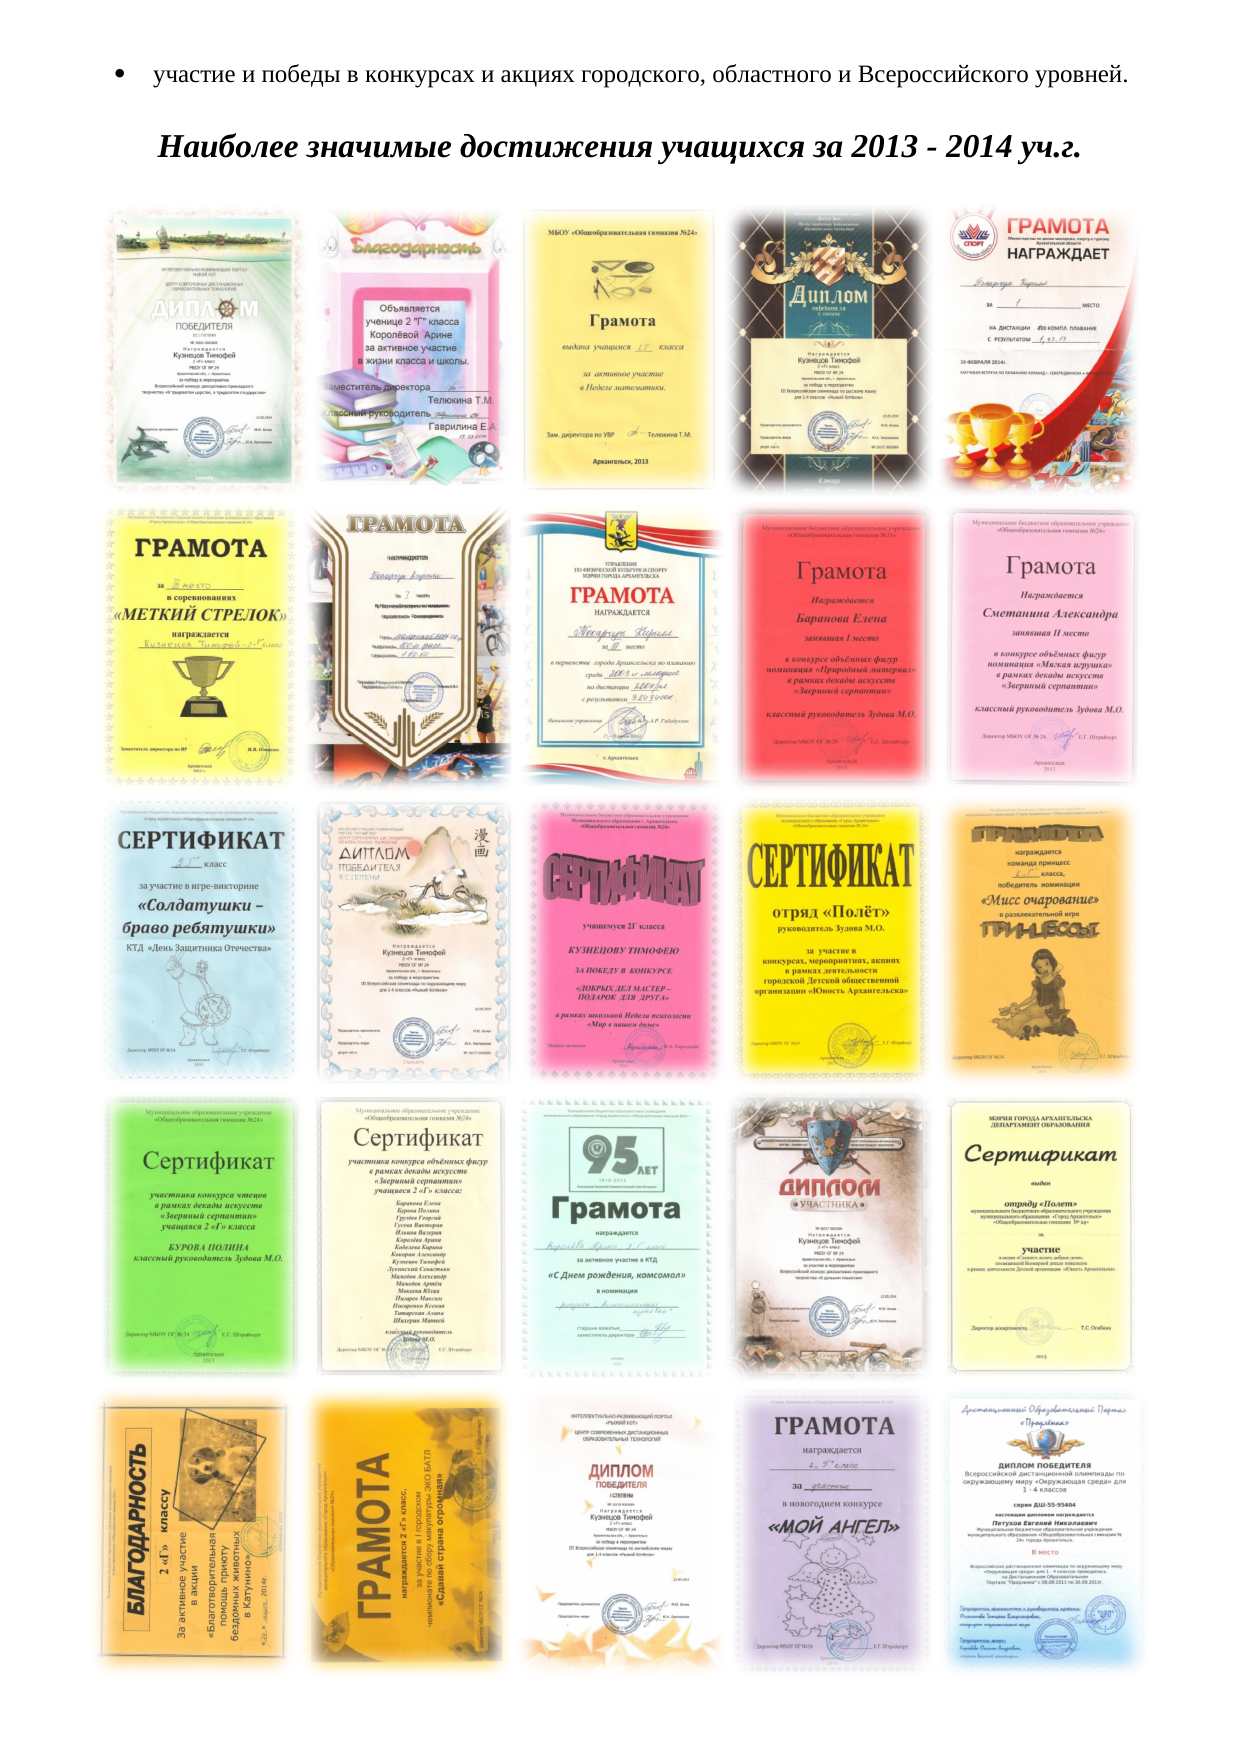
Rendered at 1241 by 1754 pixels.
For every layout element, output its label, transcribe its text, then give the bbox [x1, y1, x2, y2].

picture [543, 1413, 700, 1651]
picture [751, 231, 907, 470]
picture [758, 1414, 907, 1650]
picture [757, 528, 910, 764]
picture [543, 1118, 693, 1356]
picture [969, 527, 1116, 765]
picture [964, 823, 1114, 1060]
picture [758, 823, 905, 1059]
picture [127, 1118, 277, 1356]
picture [965, 232, 1113, 469]
picture [966, 1118, 1113, 1355]
picture [545, 232, 693, 469]
picture [328, 1413, 485, 1651]
picture [118, 1414, 269, 1651]
text Наиболее значимые достижения учащихся за 2013 - 2014 уч.г. [59, 126, 1181, 164]
list участие и победы в конкурсах и акциях городского, областного и Всероссийского уровней. [115, 59, 1181, 88]
picture [341, 235, 486, 469]
picture [127, 823, 277, 1060]
picture [753, 1118, 906, 1355]
picture [331, 527, 489, 765]
picture [334, 822, 492, 1060]
picture [965, 1413, 1122, 1651]
picture [128, 232, 281, 469]
picture [336, 1118, 484, 1355]
picture [547, 528, 697, 765]
picture [550, 823, 699, 1059]
picture [125, 528, 274, 765]
